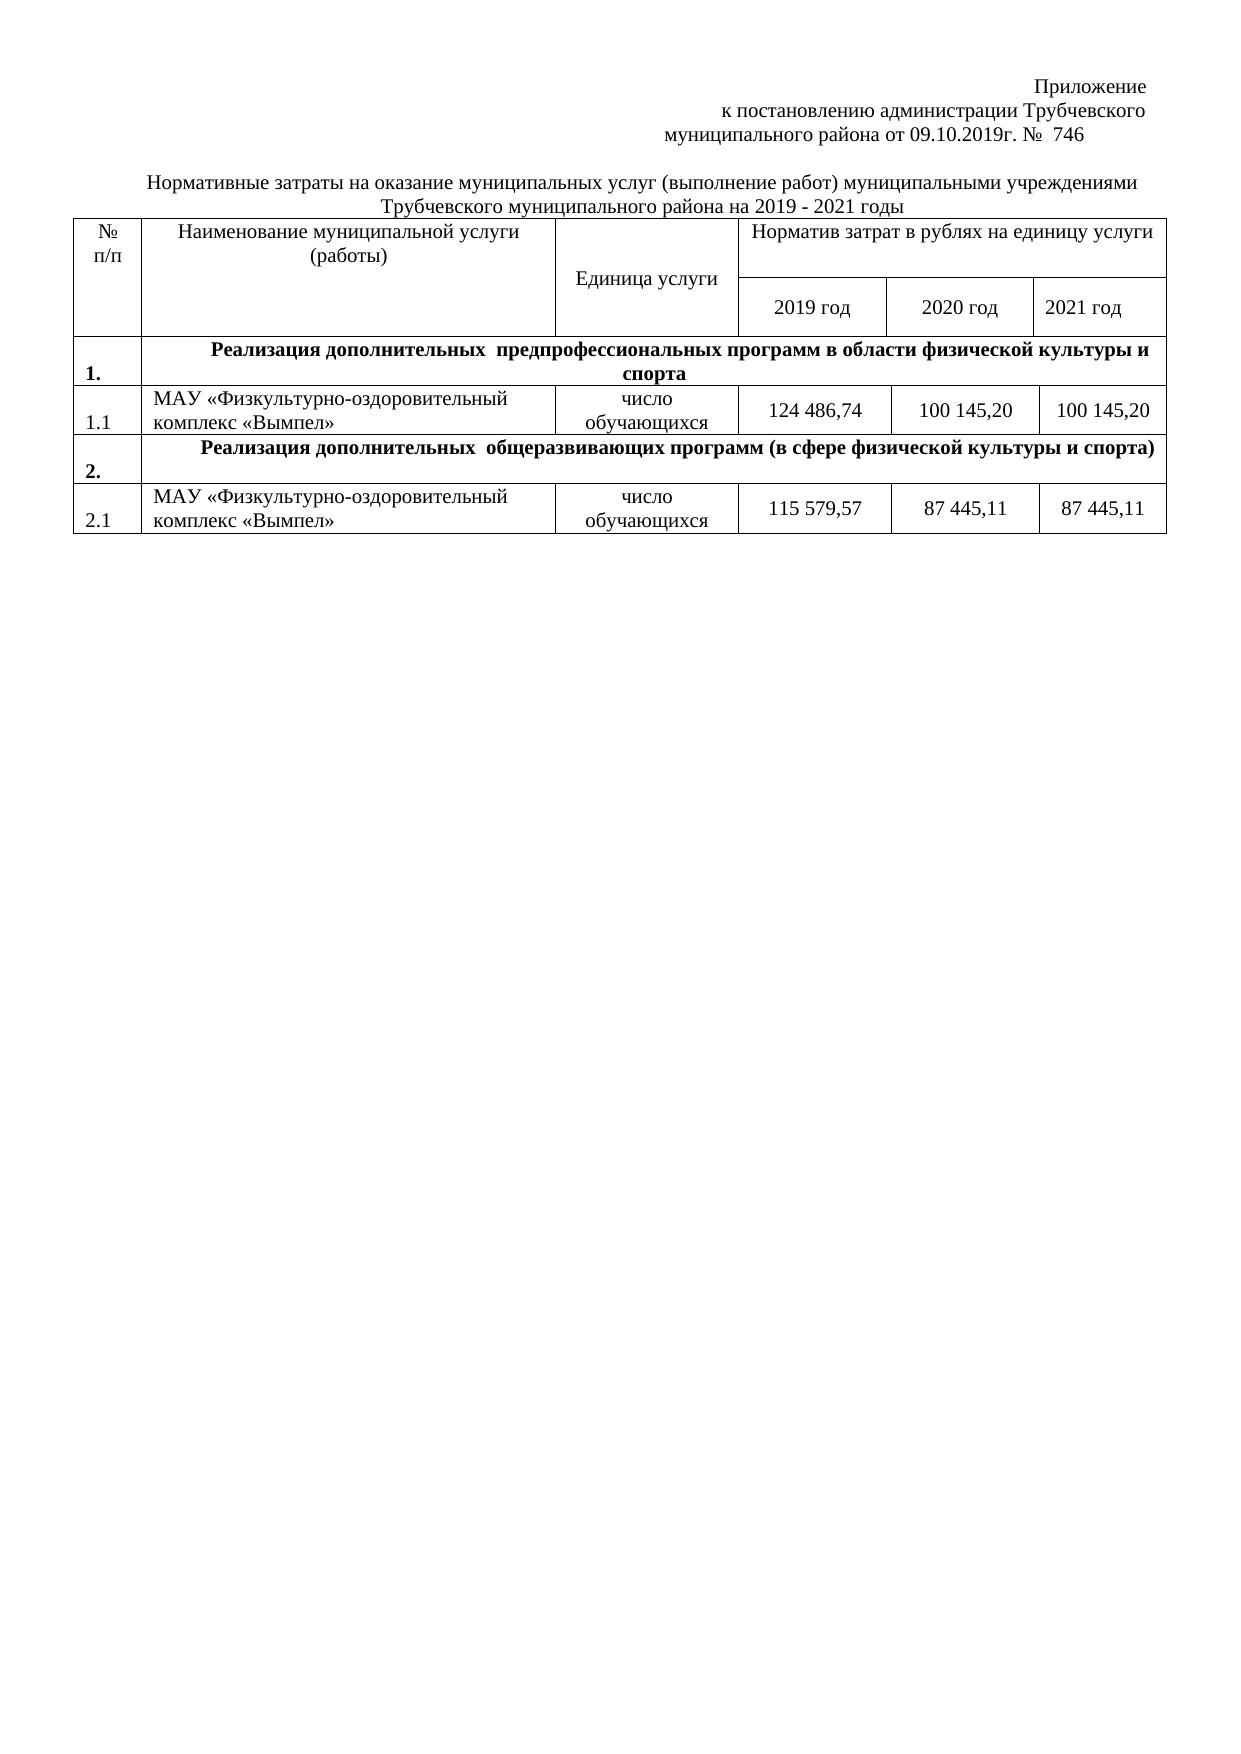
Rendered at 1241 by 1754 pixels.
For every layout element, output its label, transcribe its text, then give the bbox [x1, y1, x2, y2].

table_cell 87 445,11 [1040, 484, 1166, 532]
table_cell 87 445,11 [892, 484, 1039, 532]
table_cell 1.1 [74, 386, 141, 434]
table_cell 124 486,74 [739, 386, 891, 434]
table_header Единица услуги [556, 219, 738, 336]
table_cell Реализация дополнительных общеразвивающих программ (в сфере физической культуры и спорта) [142, 435, 1166, 483]
table_cell Реализация дополнительных предпрофессиональных программ в области физической культуры и спорта [142, 337, 1166, 385]
table_cell 2019 год [739, 278, 886, 336]
table_cell 100 145,20 [892, 386, 1039, 434]
text к постановлению администрации Трубчевского [133, 98, 1152, 122]
text Приложение [133, 74, 1152, 98]
table_cell 115 579,57 [739, 484, 891, 532]
table_cell 2020 год [887, 278, 1033, 336]
table_cell 2021 год [1034, 278, 1166, 336]
table_cell 2. [74, 435, 141, 483]
table_cell 1. [74, 337, 141, 385]
table_cell число обучающихся [556, 484, 738, 532]
table_cell число обучающихся [556, 386, 738, 434]
table_cell 2.1 [74, 484, 141, 532]
table_cell МАУ «Физкультурно-оздоровительный комплекс «Вымпел» [142, 386, 555, 434]
table_header Наименование муниципальной услуги (работы) [142, 219, 555, 336]
table_header Норматив затрат в рублях на единицу услуги [739, 219, 1166, 277]
text муниципального района от 09.10.2019г. № 746 [133, 122, 1152, 146]
table_cell МАУ «Физкультурно-оздоровительный комплекс «Вымпел» [142, 484, 555, 532]
table_header № п/п [74, 219, 141, 336]
table_cell 100 145,20 [1040, 386, 1166, 434]
text Нормативные затраты на оказание муниципальных услуг (выполнение работ) муниципальными учреждениями Трубчевского муниципального района на 2019 - 2021 годы [133, 170, 1152, 218]
